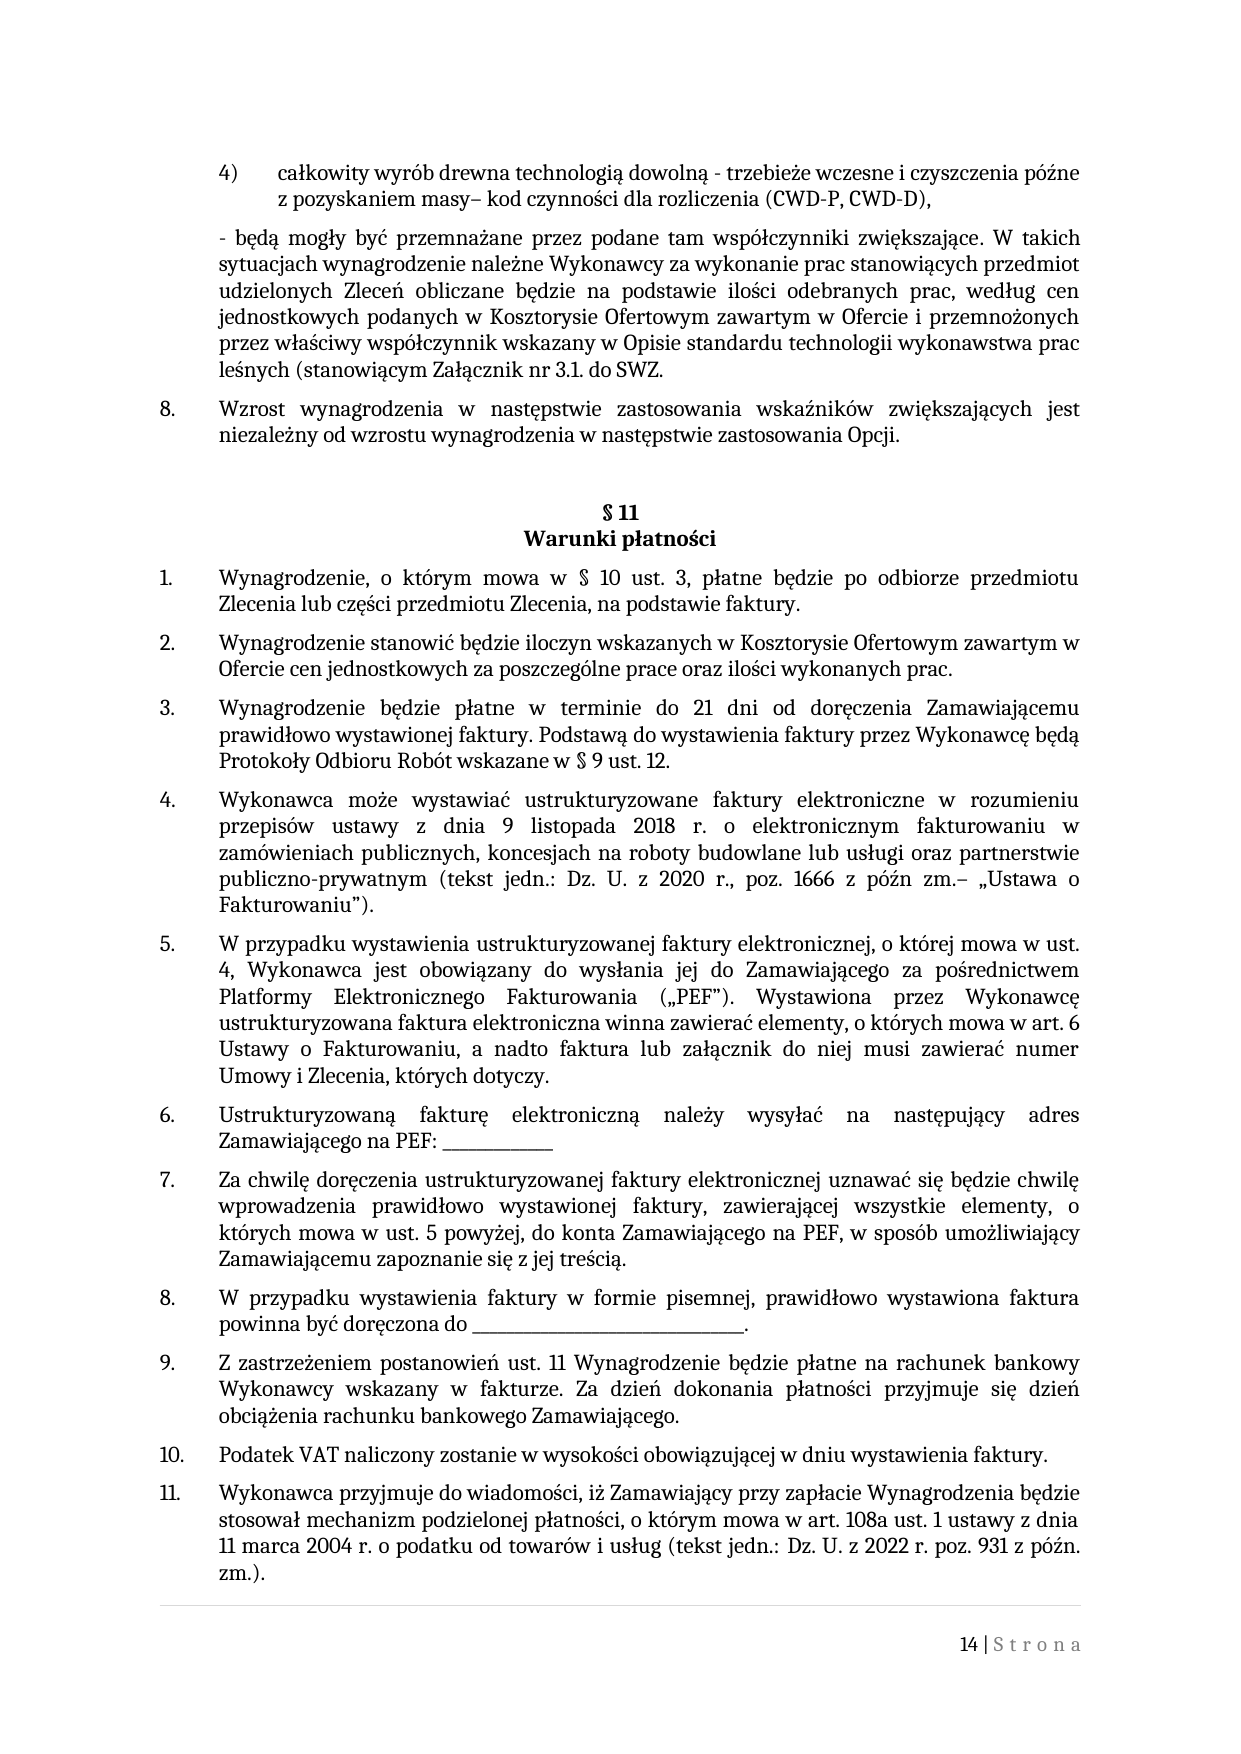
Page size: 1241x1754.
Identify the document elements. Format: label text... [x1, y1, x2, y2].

text § 11 Warunki płatności [159, 499, 1081, 552]
list Wynagrodzenie stanowić będzie iloczyn wskazanych w Kosztorysie Ofertowym zawartym w Ofercie cen jednostkowych za poszczególne prace oraz ilości wykonanych prac. [159, 630, 1081, 682]
list W przypadku wystawienia ustrukturyzowanej faktury elektronicznej, o której mowa w ust. 4, Wykonawca jest obowiązany do wysłania jej do Zamawiającego za pośrednictwem Platformy Elektronicznego Fakturowania („PEF”). Wystawiona przez Wykonawcę ustrukturyzowana faktura elektroniczna winna zawierać elementy, o których mowa w art. 6 Ustawy o Fakturowaniu, a nadto faktura lub załącznik do niej musi zawierać numer Umowy i Zlecenia, których dotyczy. [159, 931, 1081, 1089]
list Ustrukturyzowaną fakturę elektroniczną należy wysyłać na następujący adres Zamawiającego na PEF: _____________ [159, 1101, 1081, 1154]
list Wykonawca może wystawiać ustrukturyzowane faktury elektroniczne w rozumieniu przepisów ustawy z dnia 9 listopada 2018 r. o elektronicznym fakturowaniu w zamówieniach publicznych, koncesjach na roboty budowlane lub usługi oraz partnerstwie publiczno-prywatnym (tekst jedn.: Dz. U. z 2020 r., poz. 1666 z późn zm.– „Ustawa o Fakturowaniu”). [159, 787, 1081, 918]
text 4) całkowity wyrób drewna technologią dowolną - trzebieże wczesne i czyszczenia późne z pozyskaniem masy– kod czynności dla rozliczenia (CWD-P, CWD-D), [218, 159, 1081, 212]
list Wynagrodzenie będzie płatne w terminie do 21 dni od doręczenia Zamawiającemu prawidłowo wystawionej faktury. Podstawą do wystawienia faktury przez Wykonawcę będą Protokoły Odbioru Robót wskazane w § 9 ust. 12. [159, 695, 1081, 774]
list Z zastrzeżeniem postanowień ust. 11 Wynagrodzenie będzie płatne na rachunek bankowy Wykonawcy wskazany w fakturze. Za dzień dokonania płatności przyjmuje się dzień obciążenia rachunku bankowego Zamawiającego. [159, 1350, 1081, 1429]
list Wykonawca przyjmuje do wiadomości, iż Zamawiający przy zapłacie Wynagrodzenia będzie stosował mechanizm podzielonej płatności, o którym mowa w art. 108a ust. 1 ustawy z dnia 11 marca 2004 r. o podatku od towarów i usług (tekst jedn.: Dz. U. z 2022 r. poz. 931 z późn. zm.). [159, 1480, 1081, 1586]
text 8. Wzrost wynagrodzenia w następstwie zastosowania wskaźników zwiększających jest niezależny od wzrostu wynagrodzenia w następstwie zastosowania Opcji. [159, 395, 1081, 448]
list Wynagrodzenie, o którym mowa w § 10 ust. 3, płatne będzie po odbiorze przedmiotu Zlecenia lub części przedmiotu Zlecenia, na podstawie faktury. [159, 564, 1081, 617]
text - będą mogły być przemnażane przez podane tam współczynniki zwiększające. W takich sytuacjach wynagrodzenie należne Wykonawcy za wykonanie prac stanowiących przedmiot udzielonych Zleceń obliczane będzie na podstawie ilości odebranych prac, według cen jednostkowych podanych w Kosztorysie Ofertowym zawartym w Ofercie i przemnożonych przez właściwy współczynnik wskazany w Opisie standardu technologii wykonawstwa prac leśnych (stanowiącym Załącznik nr 3.1. do SWZ. [218, 225, 1081, 383]
list W przypadku wystawienia faktury w formie pisemnej, prawidłowo wystawiona faktura powinna być doręczona do ________________________________. [159, 1284, 1081, 1337]
list Za chwilę doręczenia ustrukturyzowanej faktury elektronicznej uznawać się będzie chwilę wprowadzenia prawidłowo wystawionej faktury, zawierającej wszystkie elementy, o których mowa w ust. 5 powyżej, do konta Zamawiającego na PEF, w sposób umożliwiający Zamawiającemu zapoznanie się z jej treścią. [159, 1167, 1081, 1272]
list Podatek VAT naliczony zostanie w wysokości obowiązującej w dniu wystawienia faktury. [159, 1441, 1081, 1468]
